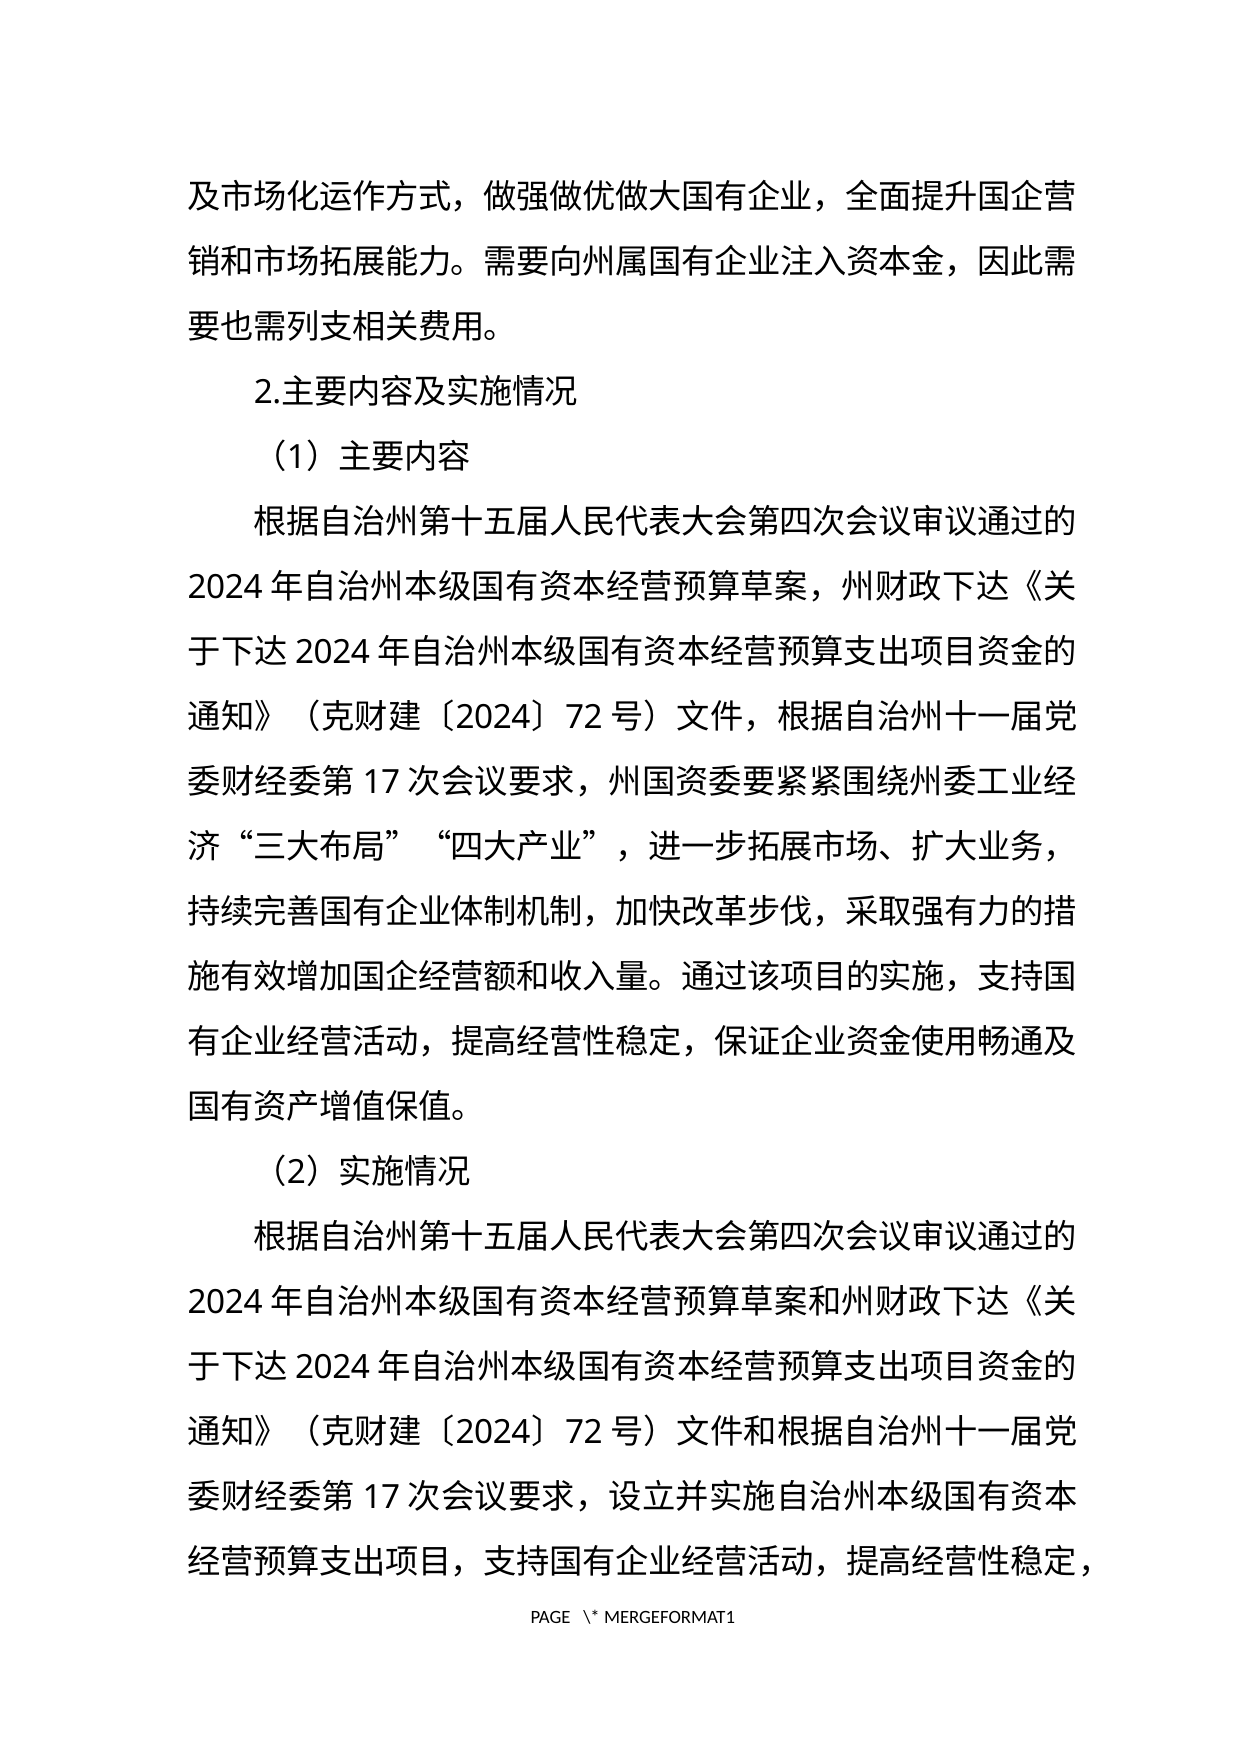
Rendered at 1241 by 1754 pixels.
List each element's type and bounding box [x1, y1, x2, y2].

text [187, 162, 1078, 1592]
